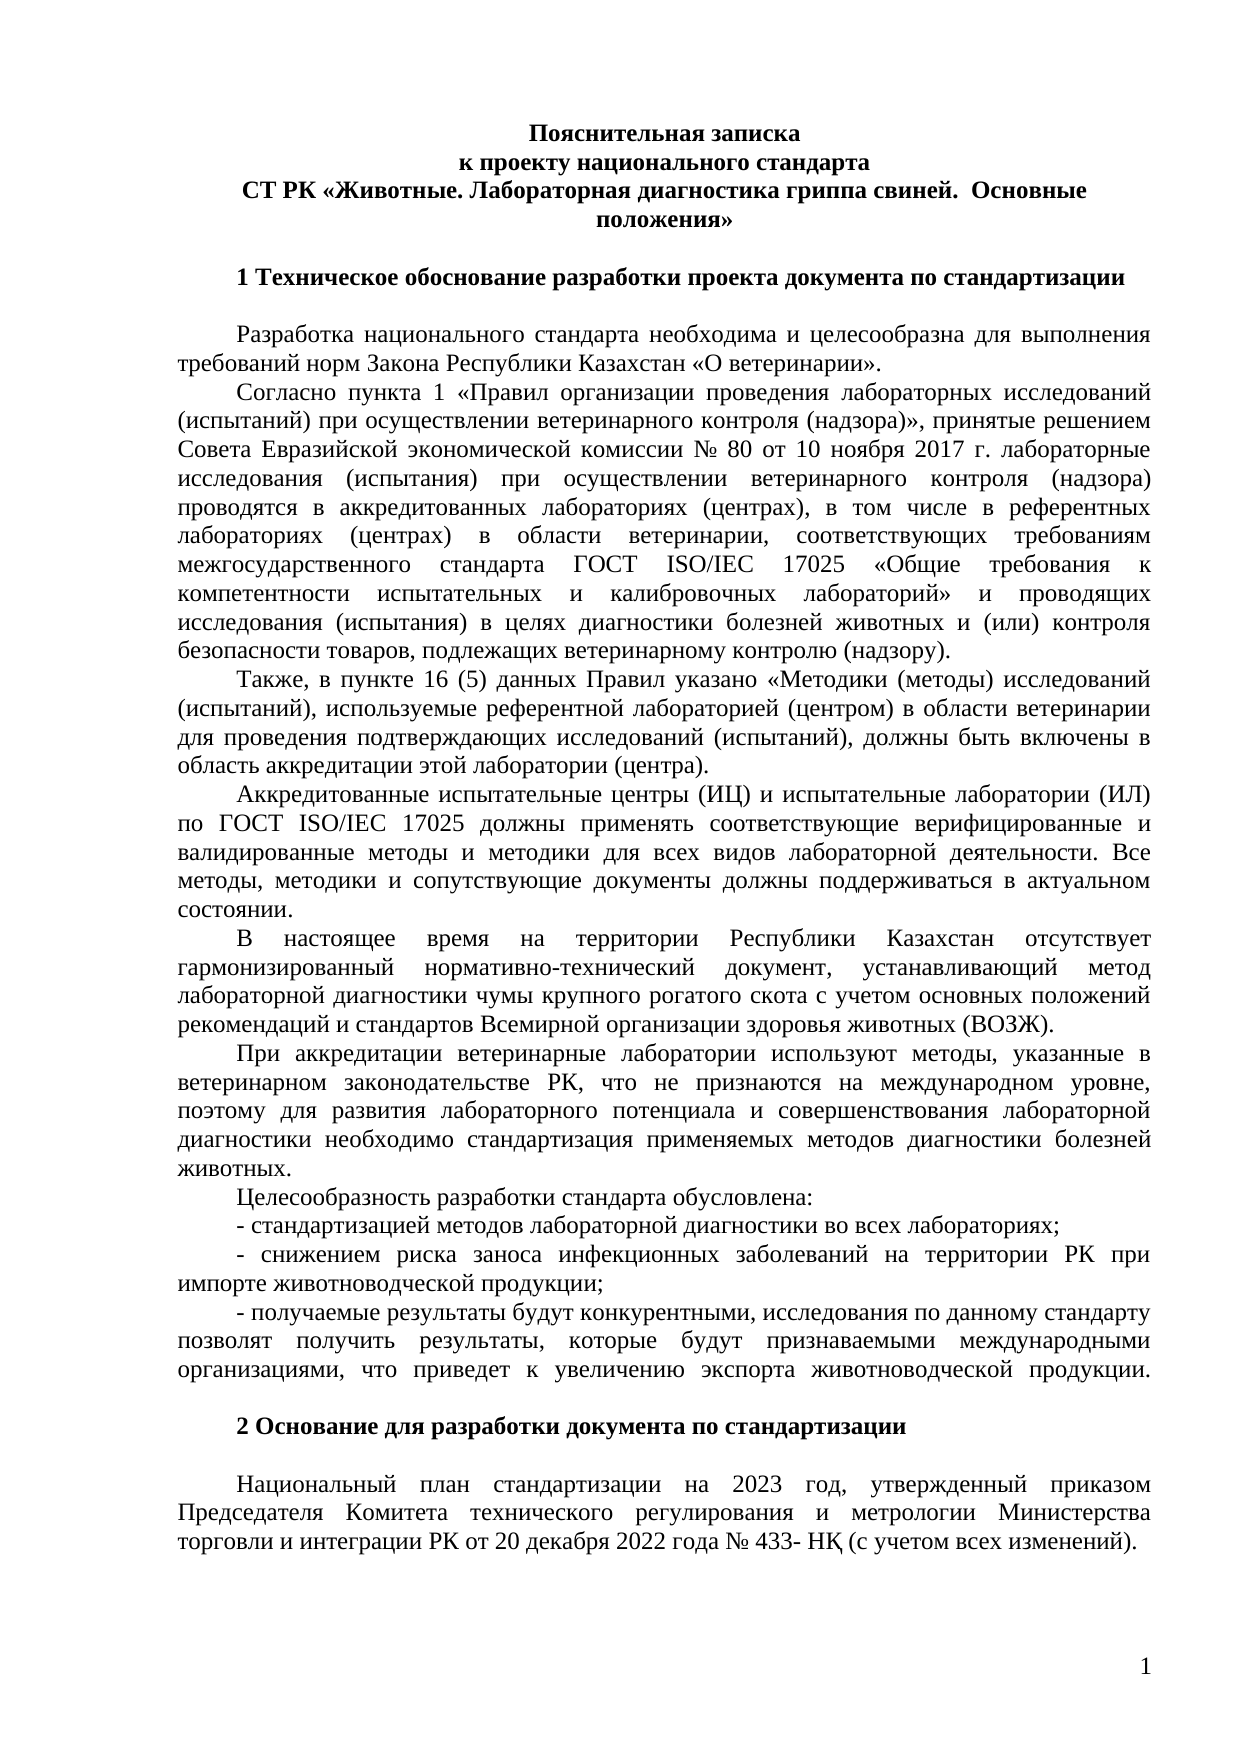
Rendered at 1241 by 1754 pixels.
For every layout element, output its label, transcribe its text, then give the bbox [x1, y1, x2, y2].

text Пояснительная записка [177, 118, 1152, 147]
text 2 Основание для разработки документа по стандартизации [177, 1411, 1152, 1440]
text Согласно пункта 1 «Правил организации проведения лабораторных исследований (испытаний) при осуществлении ветеринарного контроля (надзора)», принятые решением Совета Евразийской экономической комиссии № 80 от 10 ноября 2017 г. лабораторные исследования (испытания) при осуществлении ветеринарного контроля (надзора) проводятся в аккредитованных лабораториях (центрах), в том числе в референтных лабораториях (центрах) в области ветеринарии, соответствующих требованиям межгосударственного стандарта ГОСТ ISO/IEC 17025 «Общие требования к компетентности испытательных и калибровочных лабораторий» и проводящих исследования (испытания) в целях диагностики болезней животных и (или) контроля безопасности товаров, подлежащих ветеринарному контролю (надзору). [177, 377, 1152, 664]
text Разработка национального стандарта необходима и целесообразна для выполнения требований норм Закона Республики Казахстан «О ветеринарии». [177, 319, 1152, 377]
text - получаемые результаты будут конкурентными, исследования по данному стандарту позволят получить результаты, которые будут признаваемыми международными организациями, что приведет к увеличению экспорта животноводческой продукции. [177, 1297, 1152, 1411]
text Аккредитованные испытательные центры (ИЦ) и испытательные лаборатории (ИЛ) по ГОСТ ISO/IEC 17025 должны применять соответствующие верифицированные и валидированные методы и методики для всех видов лабораторной деятельности. Все методы, методики и сопутствующие документы должны поддерживаться в актуальном состоянии. [177, 779, 1152, 923]
text - стандартизацией методов лабораторной диагностики во всех лабораториях; [177, 1211, 1152, 1239]
text Национальный план стандартизации на 2023 год, утвержденный приказом Председателя Комитета технического регулирования и метрологии Министерства торговли и интеграции РК от 20 декабря 2022 года № 433- НҚ (с учетом всех изменений). [177, 1469, 1152, 1555]
text - снижением риска заноса инфекционных заболеваний на территории РК при импорте животноводческой продукции; [177, 1239, 1152, 1297]
text При аккредитации ветеринарные лаборатории используют методы, указанные в ветеринарном законодательстве РК, что не признаются на международном уровне, поэтому для развития лабораторного потенциала и совершенствования лабораторной диагностики необходимо стандартизация применяемых методов диагностики болезней животных. [177, 1038, 1152, 1182]
text СТ РК «Животные. Лабораторная диагностика гриппа свиней. Основные положения» [177, 176, 1152, 233]
text Целесообразность разработки стандарта обусловлена: [177, 1182, 1152, 1211]
text 1 Техническое обоснование разработки проекта документа по стандартизации [177, 262, 1152, 291]
text Также, в пункте 16 (5) данных Правил указано «Методики (методы) исследований (испытаний), используемые референтной лабораторией (центром) в области ветеринарии для проведения подтверждающих исследований (испытаний), должны быть включены в область аккредитации этой лаборатории (центра). [177, 664, 1152, 779]
text В настоящее время на территории Республики Казахстан отсутствует гармонизированный нормативно-технический документ, устанавливающий метод лабораторной диагностики чумы крупного рогатого скота с учетом основных положений рекомендаций и стандартов Всемирной организации здоровья животных (ВОЗЖ). [177, 923, 1152, 1038]
text к проекту национального стандарта [177, 147, 1152, 176]
